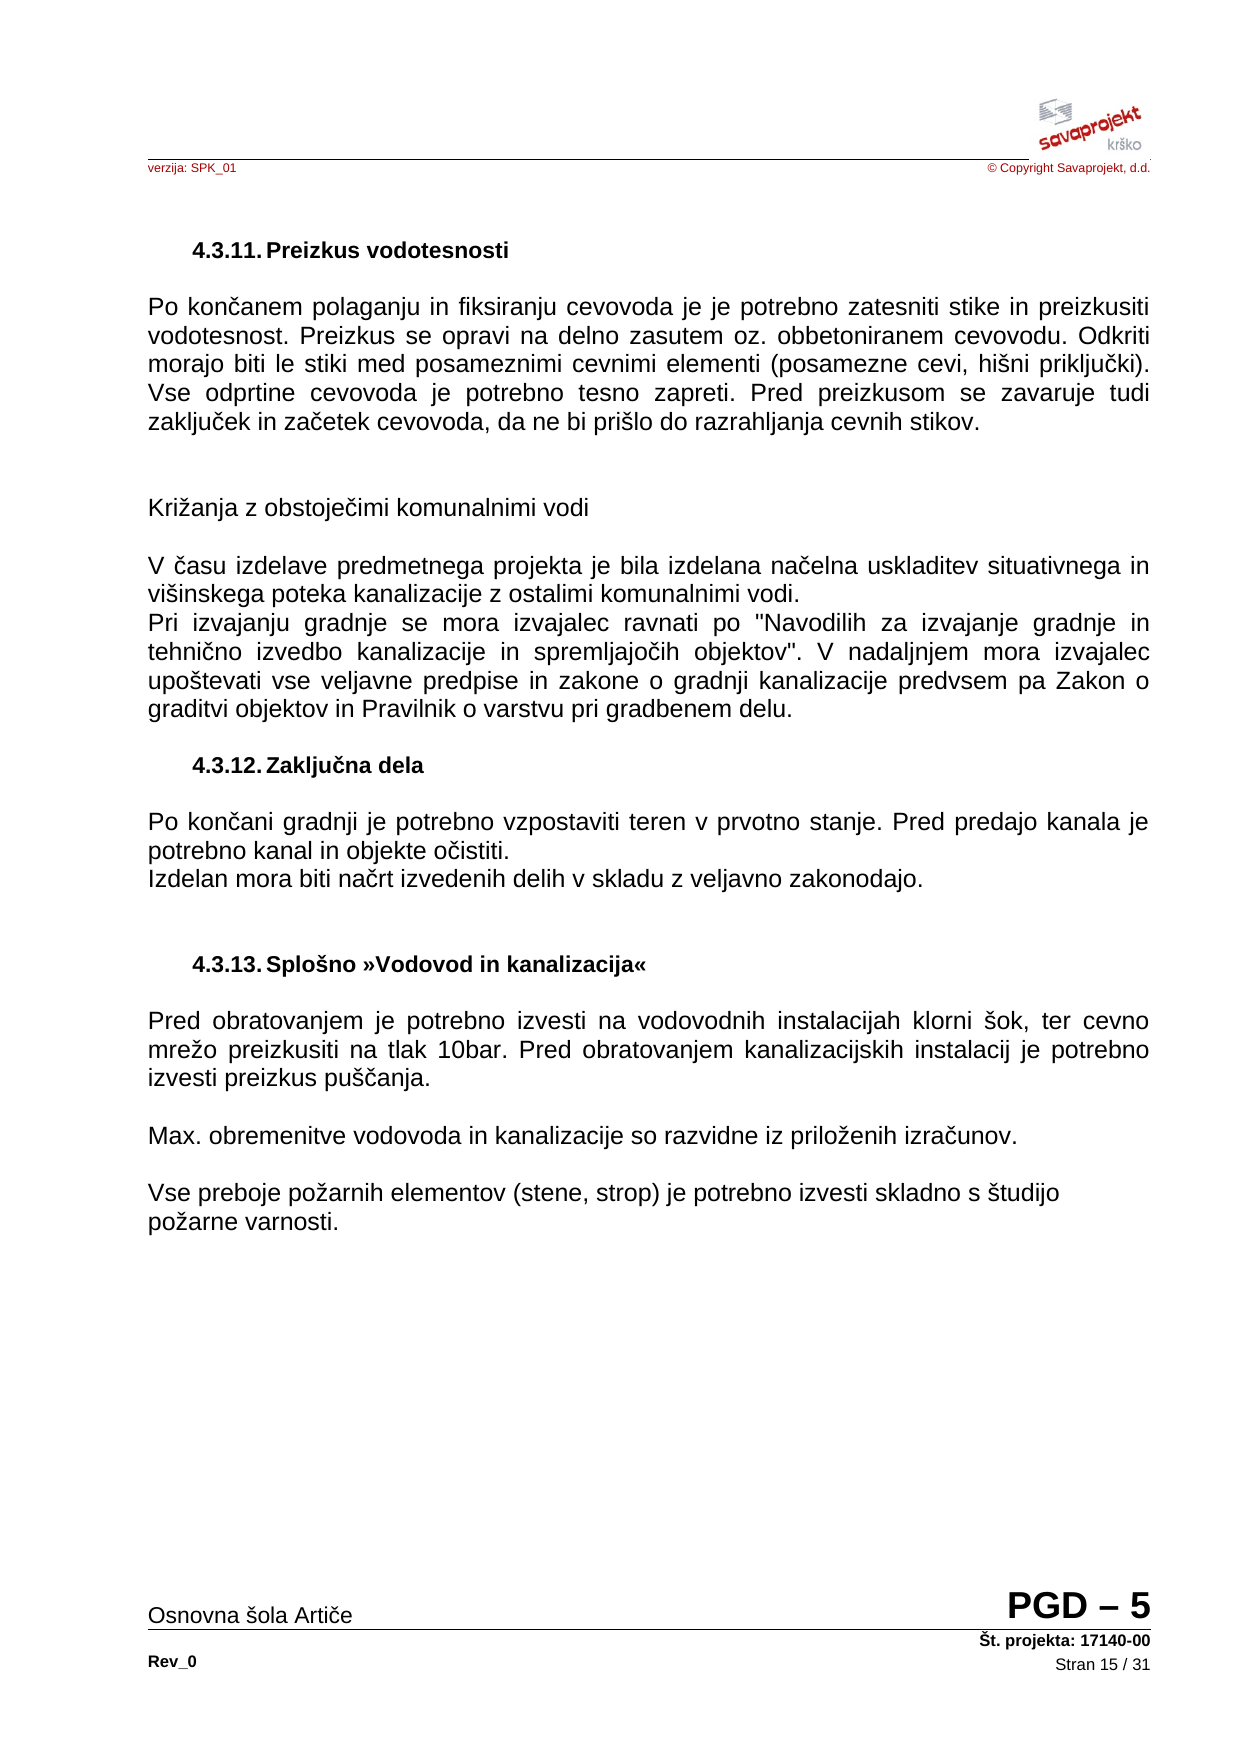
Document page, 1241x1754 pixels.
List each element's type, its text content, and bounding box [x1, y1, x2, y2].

text Križanja z obstoječimi komunalnimi vodi [148, 493, 1152, 522]
text V času izdelave predmetnega projekta je bila izdelana načelna uskladitev situativnega in višinskega poteka kanalizacije z ostalimi komunalnimi vodi. [148, 551, 1152, 608]
text Pri izvajanju gradnje se mora izvajalec ravnati po "Navodilih za izvajanje gradnje in tehnično izvedbo kanalizacije in spremljajočih objektov". V nadaljnjem mora izvajalec upoštevati vse veljavne predpise in zakone o gradnji kanalizacije predvsem pa Zakon o graditvi objektov in Pravilnik o varstvu pri gradbenem delu. [148, 608, 1152, 723]
subtitle Zaključna dela [192, 752, 1152, 778]
picture [1029, 88, 1151, 160]
subtitle Splošno »Vodovod in kanalizacija« [192, 951, 1152, 977]
subtitle Preizkus vodotesnosti [192, 237, 1152, 263]
text Vse preboje požarnih elementov (stene, strop) je potrebno izvesti skladno s študijo požarne varnosti. [148, 1178, 1152, 1236]
text Izdelan mora biti načrt izvedenih delih v skladu z veljavno zakonodajo. [148, 864, 1152, 893]
text Pred obratovanjem je potrebno izvesti na vodovodnih instalacijah klorni šok, ter cevno mrežo preizkusiti na tlak 10bar. Pred obratovanjem kanalizacijskih instalacij je potrebno izvesti preizkus puščanja. [148, 1006, 1152, 1092]
text Po končani gradnji je potrebno vzpostaviti teren v prvotno stanje. Pred predajo kanala je potrebno kanal in objekte očistiti. [148, 807, 1152, 864]
text Po končanem polaganju in fiksiranju cevovoda je je potrebno zatesniti stike in preizkusiti vodotesnost. Preizkus se opravi na delno zasutem oz. obbetoniranem cevovodu. Odkriti morajo biti le stiki med posameznimi cevnimi elementi (posamezne cevi, hišni priključki). Vse odprtine cevovoda je potrebno tesno zapreti. Pred preizkusom se zavaruje tudi zaključek in začetek cevovoda, da ne bi prišlo do razrahljanja cevnih stikov. [148, 292, 1152, 436]
text Max. obremenitve vodovoda in kanalizacije so razvidne iz priloženih izračunov. [148, 1121, 1152, 1149]
